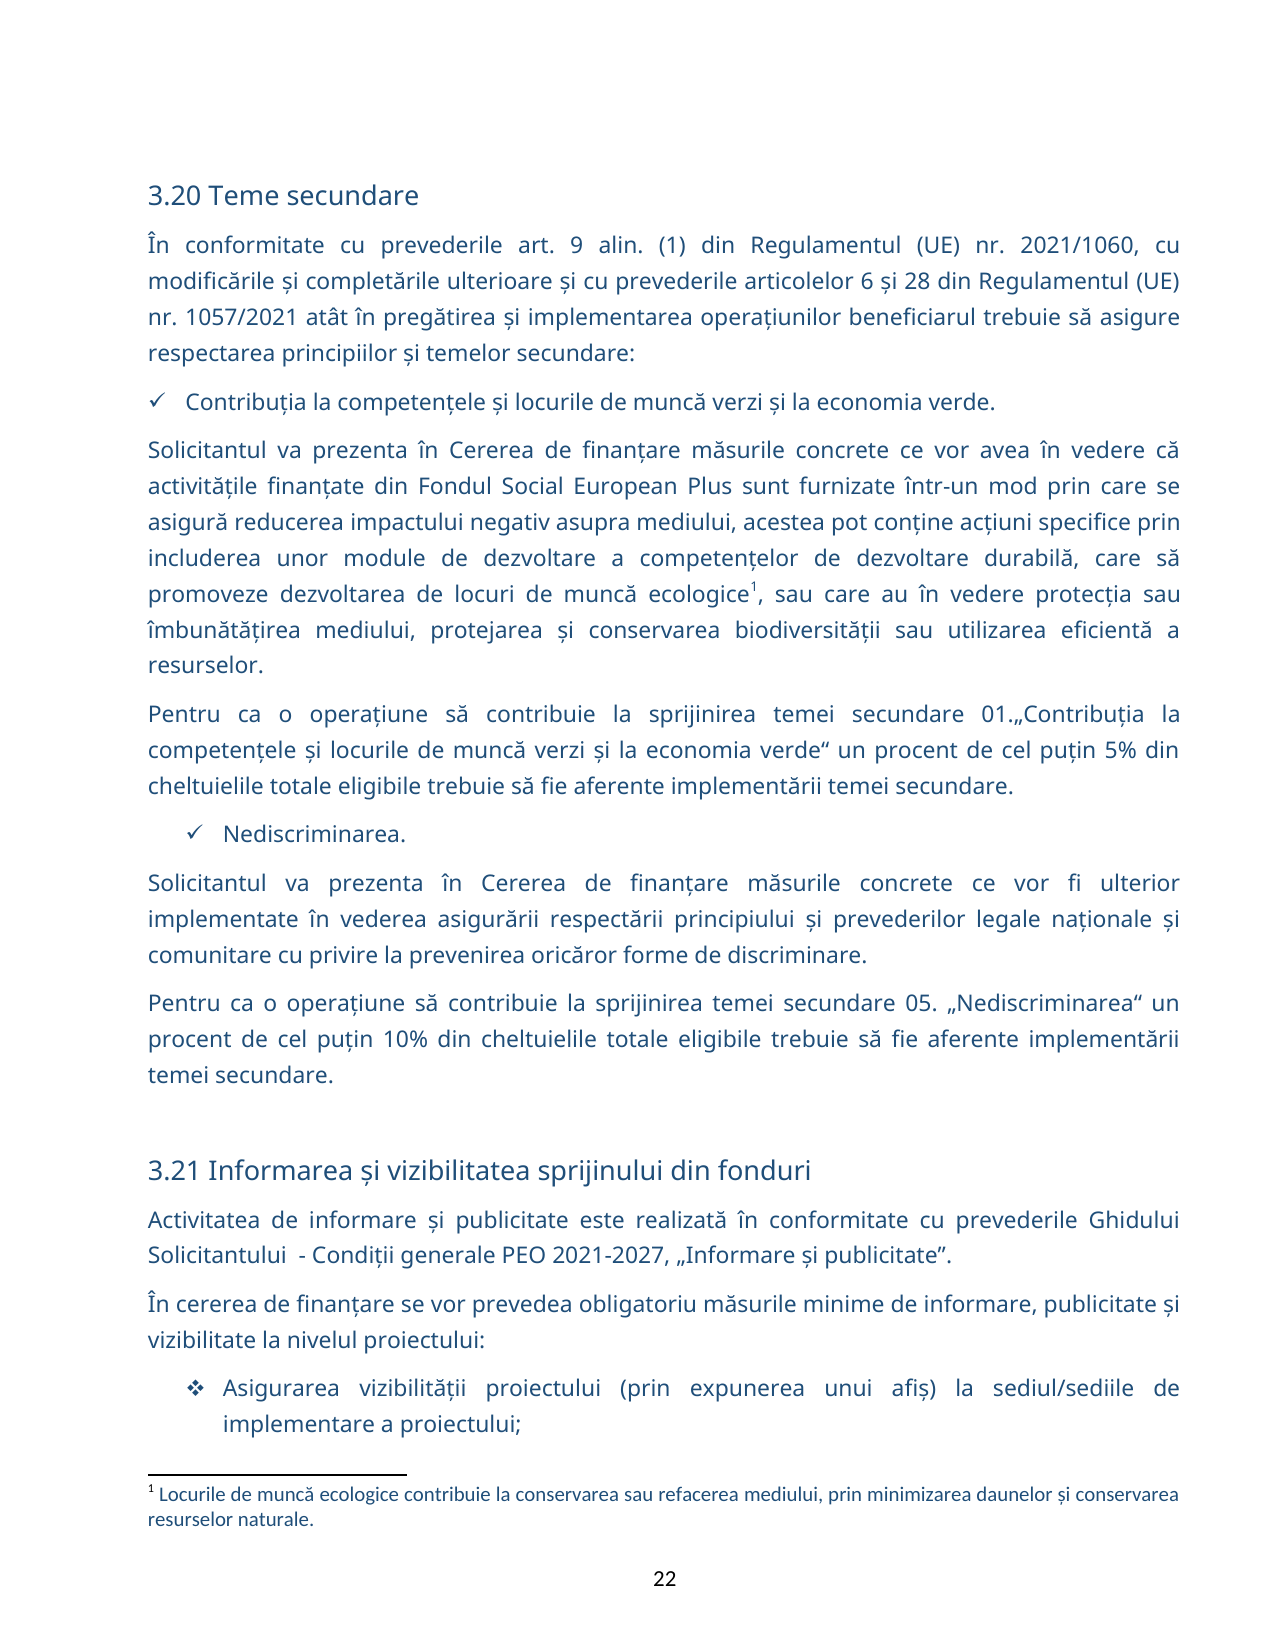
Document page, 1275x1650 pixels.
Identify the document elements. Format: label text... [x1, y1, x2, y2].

list Contribuția la competențele și locurile de muncă verzi și la economia verde. [148, 385, 1181, 417]
text Pentru ca o operațiune să contribuie la sprijinirea temei secundare 01.„Contribuția la competențele și locurile de muncă verzi și la economia verde“ un procent de cel puțin 5% din cheltuielile totale eligibile trebuie să fie aferente implementării temei secundare. [148, 698, 1181, 801]
text În conformitate cu prevederile art. 9 alin. (1) din Regulamentul (UE) nr. 2021/1060, cu modificările și completările ulterioare și cu prevederile articolelor 6 și 28 din Regulamentul (UE) nr. 1057/2021 atât în pregătirea și implementarea operațiunilor beneficiarul trebuie să asigure respectarea principiilor și temelor secundare: [148, 229, 1181, 368]
subtitle 3.21 Informarea și vizibilitatea sprijinului din fonduri [148, 1151, 1181, 1188]
list Asigurarea vizibilității proiectului (prin expunerea unui afiș) la sediul/sediile de implementare a proiectului; [185, 1372, 1181, 1439]
text Pentru ca o operațiune să contribuie la sprijinirea temei secundare 05. „Nediscriminarea“ un procent de cel puțin 10% din cheltuielile totale eligibile trebuie să fie aferente implementării temei secundare. [148, 987, 1181, 1090]
text Solicitantul va prezenta în Cererea de finanțare măsurile concrete ce vor avea în vedere că activitățile finanțate din Fondul Social European Plus sunt furnizate într-un mod prin care se asigură reducerea impactului negativ asupra mediului, acestea pot conține acțiuni specifice prin includerea unor module de dezvoltare a competențelor de dezvoltare durabilă, care să promoveze dezvoltarea de locuri de muncă ecologice, sau care au în vedere protecția sau îmbunătățirea mediului, protejarea și conservarea biodiversității sau utilizarea eficientă a resurselor. [148, 434, 1181, 681]
text Activitatea de informare și publicitate este realizată în conformitate cu prevederile Ghidului Solicitantului - Condiții generale PEO 2021-2027, „Informare și publicitate”. [148, 1203, 1181, 1271]
subtitle 3.20 Teme secundare [148, 177, 1181, 214]
text Solicitantul va prezenta în Cererea de finanțare măsurile concrete ce vor fi ulterior implementate în vederea asigurării respectării principiului și prevederilor legale naționale și comunitare cu privire la prevenirea oricăror forme de discriminare. [148, 867, 1181, 970]
text În cererea de finanțare se vor prevedea obligatoriu măsurile minime de informare, publicitate și vizibilitate la nivelul proiectului: [148, 1288, 1181, 1355]
list Nediscriminarea. [185, 818, 1181, 849]
